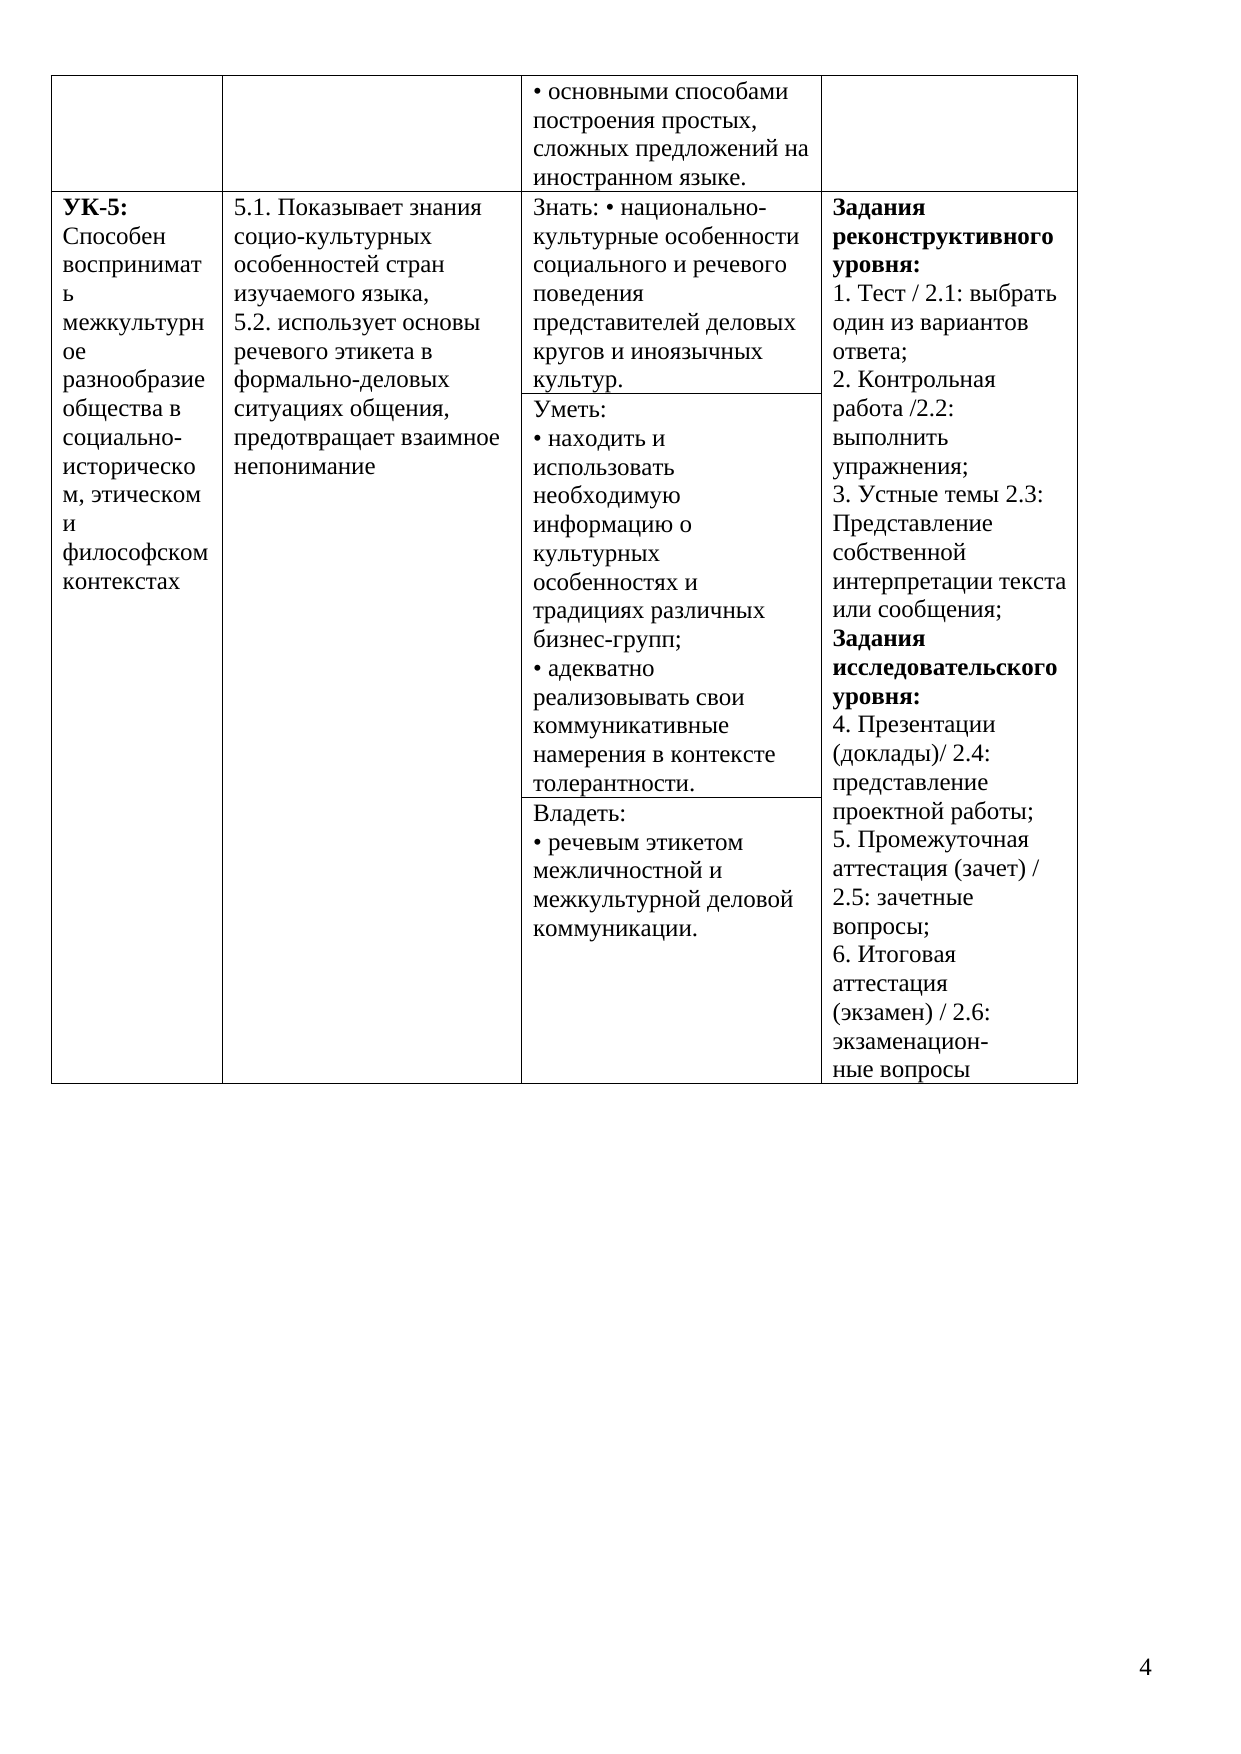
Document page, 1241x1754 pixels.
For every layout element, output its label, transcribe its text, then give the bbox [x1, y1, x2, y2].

table_cell Уметь: • находить и использовать необходимую информацию о культурных особенностях и традициях различных бизнес-групп; • адекватно реализовывать свои коммуникативные намерения в контексте толерантности. [522, 394, 821, 797]
table_cell 5.1. Показывает знания социо-культурных особенностей стран изучаемого языка, 5.2. использует основы речевого этикета в формально-деловых ситуациях общения, предотвращает взаимное непонимание [223, 192, 521, 1083]
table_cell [522, 76, 821, 191]
table_cell Задания реконструктивного уровня: 1. Тест / 2.1: выбрать один из вариантов ответа; 2. Контрольная работа /2.2: выполнить упражнения; 3. Устные темы 2.3: Представление собственной интерпретации текста или сообщения; Задания исследовательского уровня: 4. Презентации (доклады)/ 2.4: представление проектной работы; 5. Промежуточная аттестация (зачет) / 2.5: зачетные вопросы; 6. Итоговая аттестация (экзамен) / 2.6: экзаменацион- ные вопросы [822, 192, 1077, 1083]
table_cell УК-5: Способен воспринимать межкультурное разнообразие общества в социально-историческом, этическом и философском контекстах [52, 192, 222, 1083]
table_cell Владеть: • речевым этикетом межличностной и межкультурной деловой коммуникации. [522, 798, 821, 1083]
table_cell Знать: • национально-культурные особенности социального и речевого поведения представителей деловых кругов и иноязычных культур. [522, 192, 821, 393]
